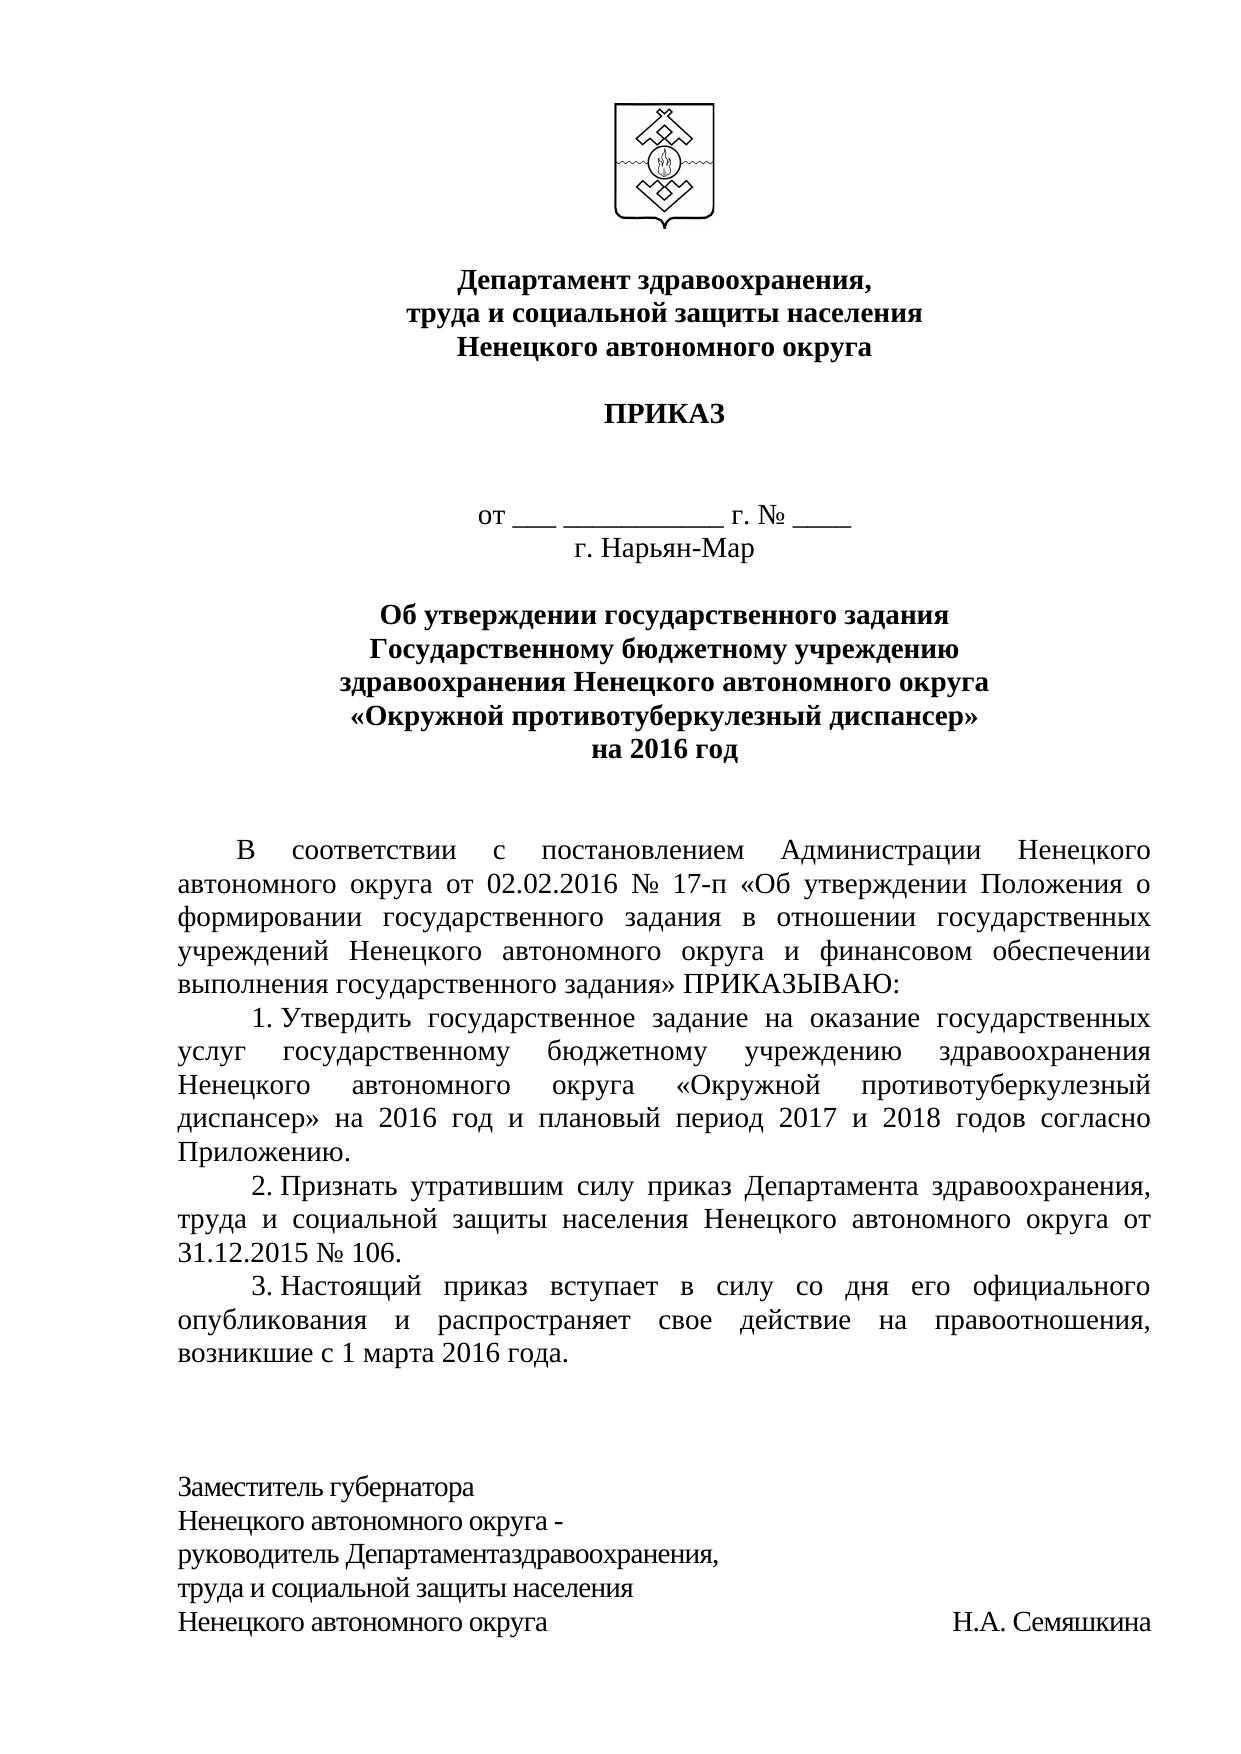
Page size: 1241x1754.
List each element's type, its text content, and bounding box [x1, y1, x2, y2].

text Департамент здравоохранения, [177, 262, 1152, 296]
text труда и социальной защиты населения [177, 1570, 1152, 1604]
text Ненецкого автономного округа Н.А. Семяшкина [177, 1604, 1152, 1637]
text 3. Настоящий приказ вступает в силу со дня его официального опубликования и распространяет свое действие на правоотношения, возникшие с 1 марта 2016 года. [177, 1268, 1152, 1369]
picture [614, 103, 715, 229]
text 1. Утвердить государственное задание на оказание государственных услуг государственному бюджетному учреждению здравоохранения Ненецкого автономного округа «Окружной противотуберкулезный диспансер» на 2016 год и плановый период 2017 и 2018 годов согласно Приложению. [177, 1000, 1152, 1168]
text г. Нарьян-Мар [177, 530, 1152, 564]
text Ненецкого автономного округа [177, 329, 1152, 363]
text труда и социальной защиты населения [177, 296, 1152, 329]
table_header Об утверждении государственного задания Государственному бюджетному учреждению здравоохранения Ненецкого автономного округа «Окружной противотуберкулезный диспансер» на 2016 год [289, 598, 1039, 765]
text от ___ ___________ г. № ____ [177, 497, 1152, 530]
text 2. Признать утратившим силу приказ Департамента здравоохранения, труда и социальной защиты населения Ненецкого автономного округа от 31.12.2015 № 106. [177, 1168, 1152, 1268]
text В соответствии с постановлением Администрации Ненецкого автономного округа от 02.02.2016 № 17-п «Об утверждении Положения о формировании государственного задания в отношении государственных учреждений Ненецкого автономного округа и финансовом обеспечении выполнения государственного задания» ПРИКАЗЫВАЮ: [177, 832, 1152, 1000]
text Ненецкого автономного округа - [177, 1503, 1152, 1537]
text ПРИКАЗ [177, 396, 1152, 430]
text Заместитель губернатора [177, 1469, 1152, 1503]
text руководитель Департаментаздравоохранения, [177, 1537, 1152, 1570]
